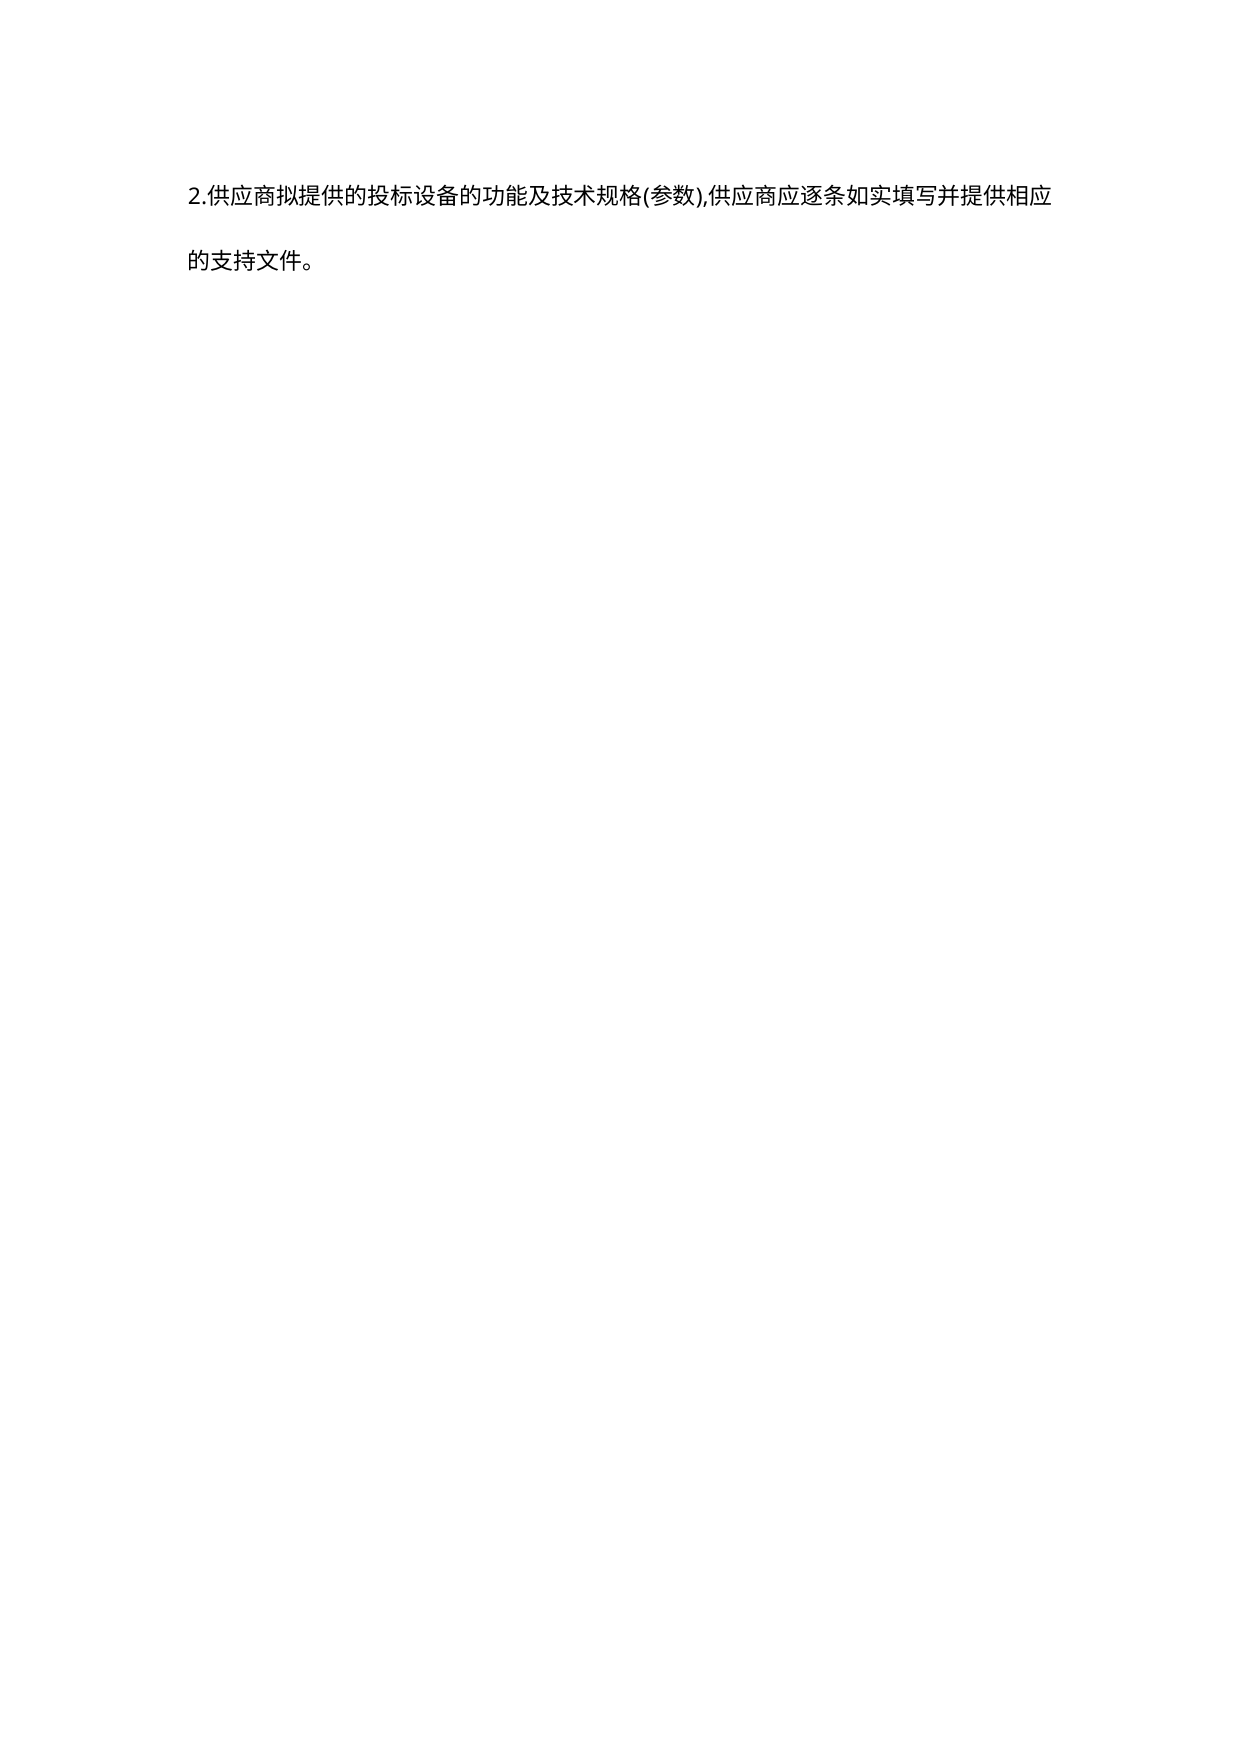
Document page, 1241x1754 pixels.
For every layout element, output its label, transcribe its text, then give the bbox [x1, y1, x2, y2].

text 2.供应商拟提供的投标设备的功能及技术规格(参数),供应商应逐条如实填写并提供相应的支持文件。 附表2 [188, 162, 1053, 292]
